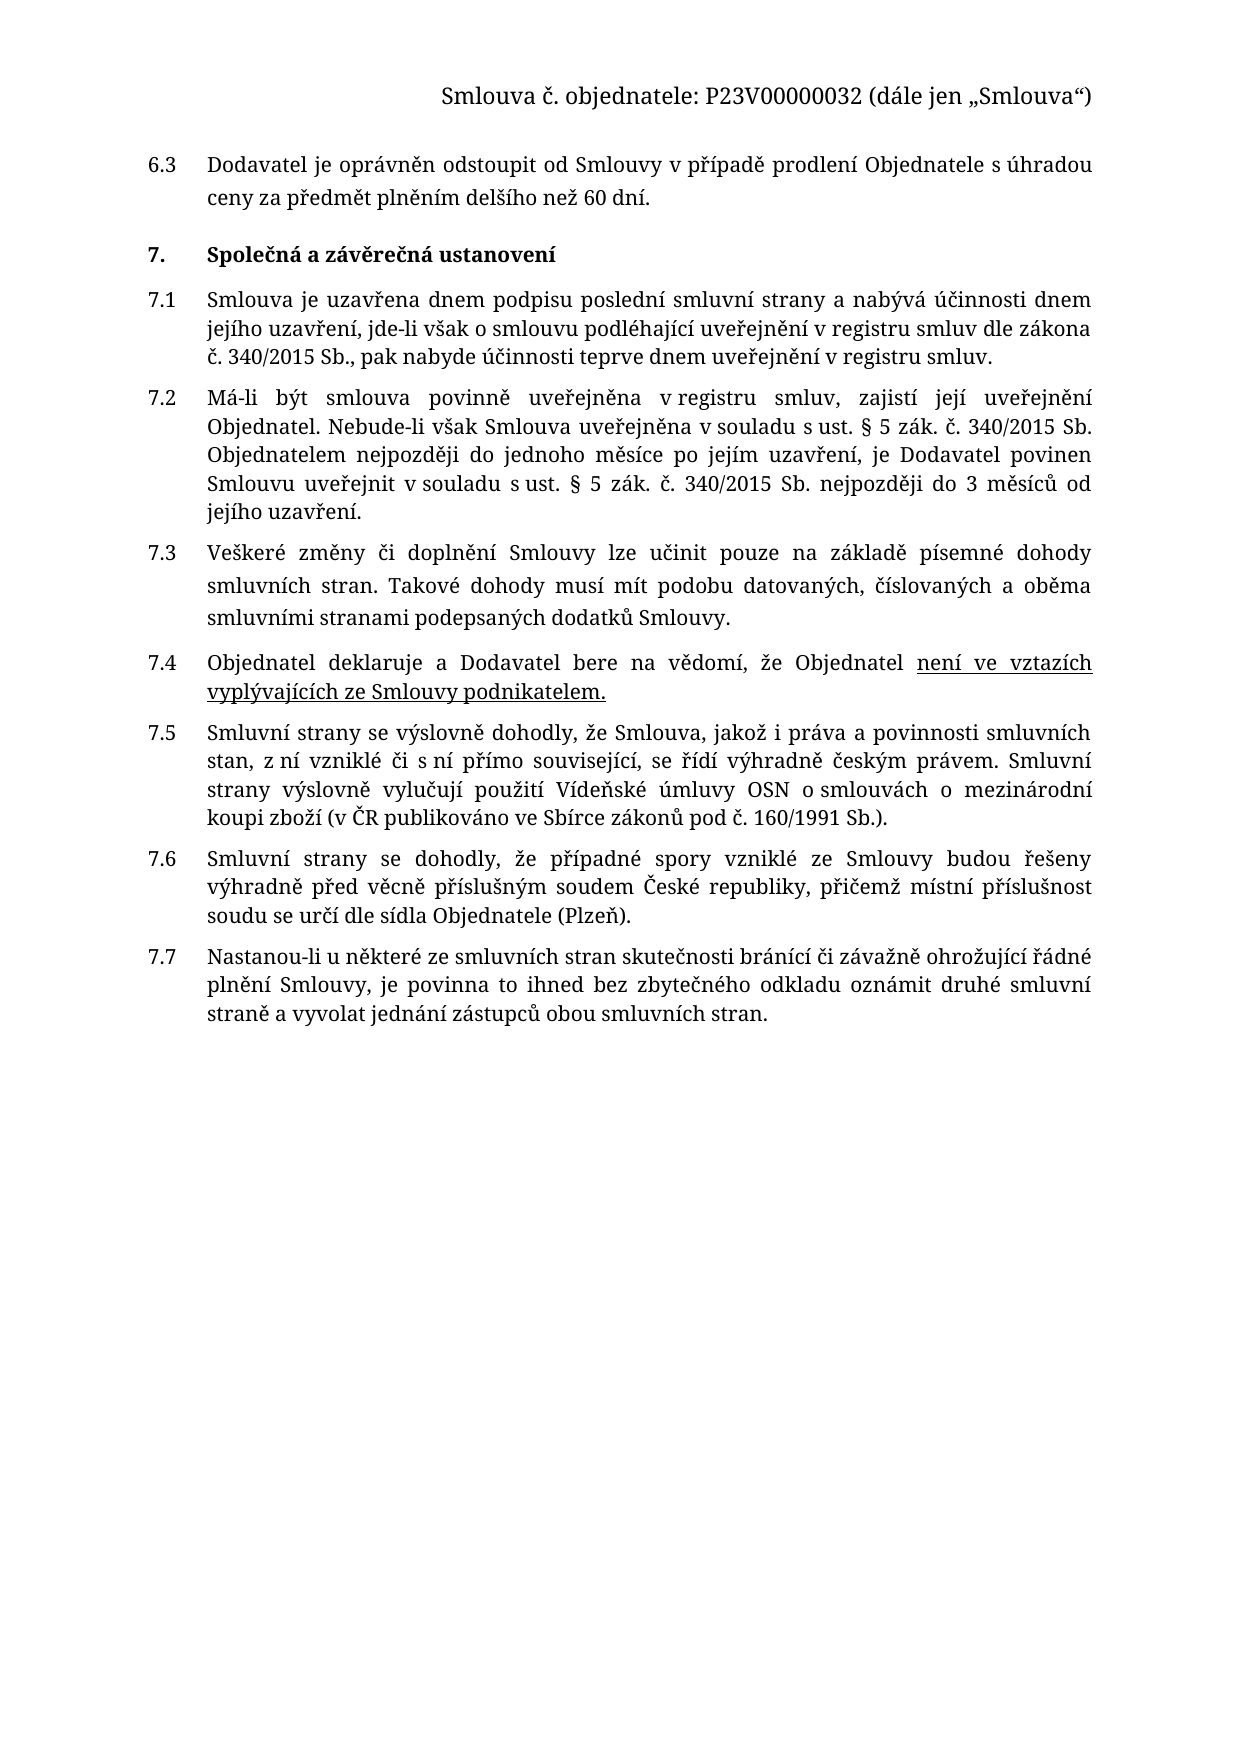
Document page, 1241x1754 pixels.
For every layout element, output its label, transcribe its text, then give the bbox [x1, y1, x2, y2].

list Veškeré změny či doplnění Smlouvy lze učinit pouze na základě písemné dohody smluvních stran. Takové dohody musí mít podobu datovaných, číslovaných a oběma smluvními stranami podepsaných dodatků Smlouvy. [148, 538, 1092, 632]
list Společná a závěrečná ustanovení [148, 241, 1092, 269]
list Má-li být smlouva povinně uveřejněna v registru smluv, zajistí její uveřejnění Objednatel. Nebude-li však Smlouva uveřejněna v souladu s ust. § 5 zák. č. 340/2015 Sb. Objednatelem nejpozději do jednoho měsíce po jejím uzavření, je Dodavatel povinen Smlouvu uveřejnit v souladu s ust. § 5 zák. č. 340/2015 Sb. nejpozději do 3 měsíců od jejího uzavření. [148, 383, 1092, 526]
list Smluvní strany se dohodly, že případné spory vzniklé ze Smlouvy budou řešeny výhradně před věcně příslušným soudem České republiky, přičemž místní příslušnost soudu se určí dle sídla Objednatele (Plzeň). [148, 844, 1092, 929]
list Smluvní strany se výslovně dohodly, že Smlouva, jakož i práva a povinnosti smluvních stan, z ní vzniklé či s ní přímo související, se řídí výhradně českým právem. Smluvní strany výslovně vylučují použití Vídeňské úmluvy OSN o smlouvách o mezinárodní koupi zboží (v ČR publikováno ve Sbírce zákonů pod č. 160/1991 Sb.). [148, 718, 1092, 832]
list Dodavatel je oprávněn odstoupit od Smlouvy v případě prodlení Objednatele s úhradou ceny za předmět plněním delšího než 60 dní. [148, 150, 1092, 211]
list Objednatel deklaruje a Dodavatel bere na vědomí, že Objednatel není ve vztazích vyplývajících ze Smlouvy podnikatelem. [148, 648, 1092, 705]
list Nastanou-li u některé ze smluvních stran skutečnosti bránící či závažně ohrožující řádné plnění Smlouvy, je povinna to ihned bez zbytečného odkladu oznámit druhé smluvní straně a vyvolat jednání zástupců obou smluvních stran. [148, 942, 1092, 1027]
list Smlouva je uzavřena dnem podpisu poslední smluvní strany a nabývá účinnosti dnem jejího uzavření, jde-li však o smlouvu podléhající uveřejnění v registru smluv dle zákona č. 340/2015 Sb., pak nabyde účinnosti teprve dnem uveřejnění v registru smluv. [148, 286, 1092, 371]
